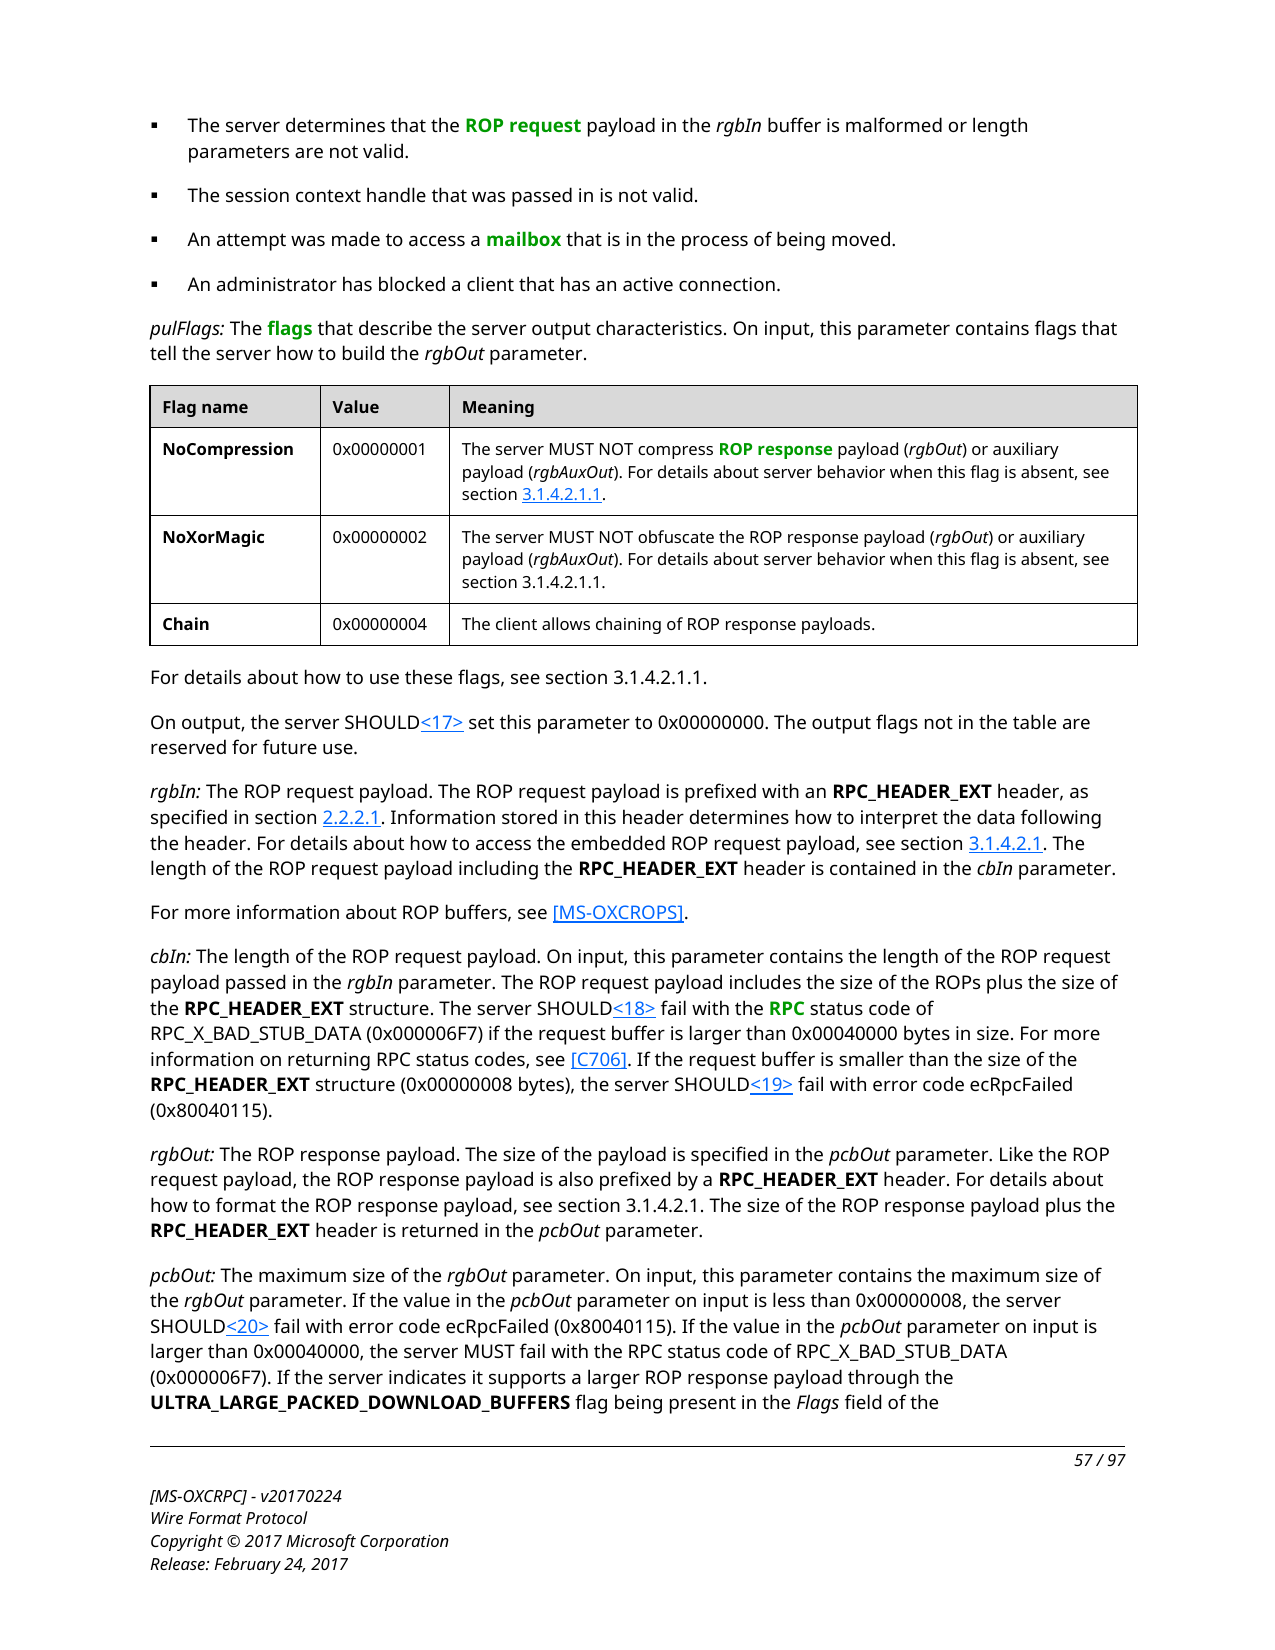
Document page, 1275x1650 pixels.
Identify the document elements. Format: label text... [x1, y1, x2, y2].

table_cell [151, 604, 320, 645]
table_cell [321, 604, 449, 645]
text cbIn: The length of the ROP request payload. On input, this parameter contains the length of the ROP request payload passed in the rgbIn parameter. The ROP request payload includes the size of the ROPs plus the size of the RPC_HEADER_EXT structure. The server SHOULD<18> fail with the RPC status code of RPC_X_BAD_STUB_DATA (0x000006F7) if the request buffer is larger than 0x00040000 bytes in size. For more information on returning RPC status codes, see [C706]. If the request buffer is smaller than the size of the RPC_HEADER_EXT structure (0x00000008 bytes), the server SHOULD<19> fail with error code ecRpcFailed (0x80040115). [150, 944, 1125, 1122]
list An administrator has blocked a client that has an active connection. [150, 271, 1125, 296]
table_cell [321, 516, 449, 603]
text rgbOut: The ROP response payload. The size of the payload is specified in the pcbOut parameter. Like the ROP request payload, the ROP response payload is also prefixed by a RPC_HEADER_EXT header. For details about how to format the ROP response payload, see section 3.1.4.2.1. The size of the ROP response payload plus the RPC_HEADER_EXT header is returned in the pcbOut parameter. [150, 1141, 1125, 1243]
text For more information about ROP buffers, see [MS-OXCROPS]. [150, 899, 1125, 925]
text On output, the server SHOULD<17> set this parameter to 0x00000000. The output flags not in the table are reserved for future use. [150, 709, 1125, 760]
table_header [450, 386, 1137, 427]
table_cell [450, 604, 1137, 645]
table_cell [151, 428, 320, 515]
text pulFlags: The flags that describe the server output characteristics. On input, this parameter contains flags that tell the server how to build the rgbOut parameter. [150, 315, 1125, 366]
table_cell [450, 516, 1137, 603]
text rgbIn: The ROP request payload. The ROP request payload is prefixed with an RPC_HEADER_EXT header, as specified in section 2.2.2.1. Information stored in this header determines how to interpret the data following the header. For details about how to access the embedded ROP request payload, see section 3.1.4.2.1. The length of the ROP request payload including the RPC_HEADER_EXT header is contained in the cbIn parameter. [150, 779, 1125, 881]
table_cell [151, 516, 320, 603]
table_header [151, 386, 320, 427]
list The session context handle that was passed in is not valid. [150, 182, 1125, 208]
list An attempt was made to access a mailbox that is in the process of being moved. [150, 227, 1125, 252]
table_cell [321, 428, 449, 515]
text For details about how to use these flags, see section 3.1.4.2.1.1. [150, 665, 1125, 690]
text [150, 1262, 1125, 1415]
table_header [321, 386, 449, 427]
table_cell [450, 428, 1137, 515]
list The server determines that the ROP request payload in the rgbIn buffer is malformed or length parameters are not valid. [150, 112, 1125, 163]
